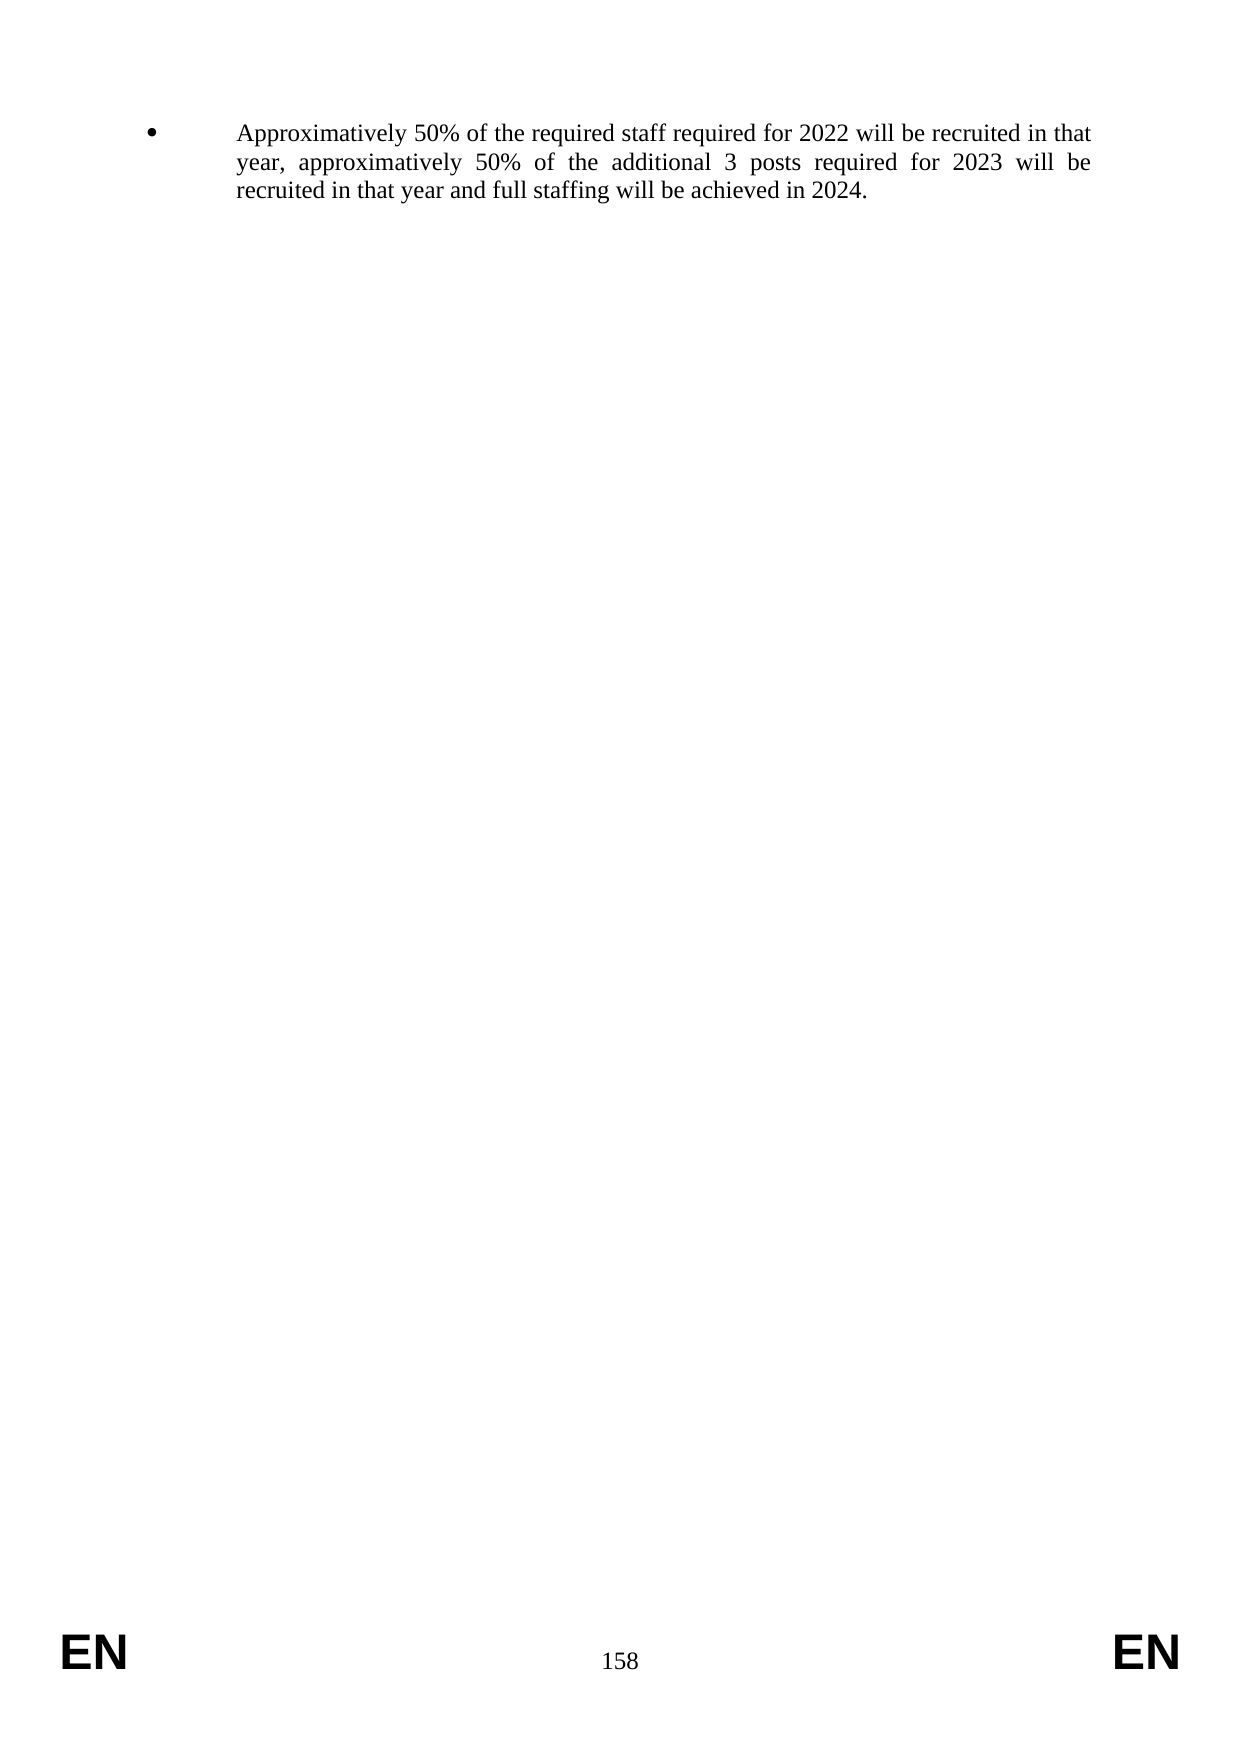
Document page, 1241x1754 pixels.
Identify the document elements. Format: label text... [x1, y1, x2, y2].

list Approximatively 50% of the required staff required for 2022 will be recruited in that year, approximatively 50% of the additional 3 posts required for 2023 will be recruited in that year and full staffing will be achieved in 2024. [148, 118, 1093, 204]
